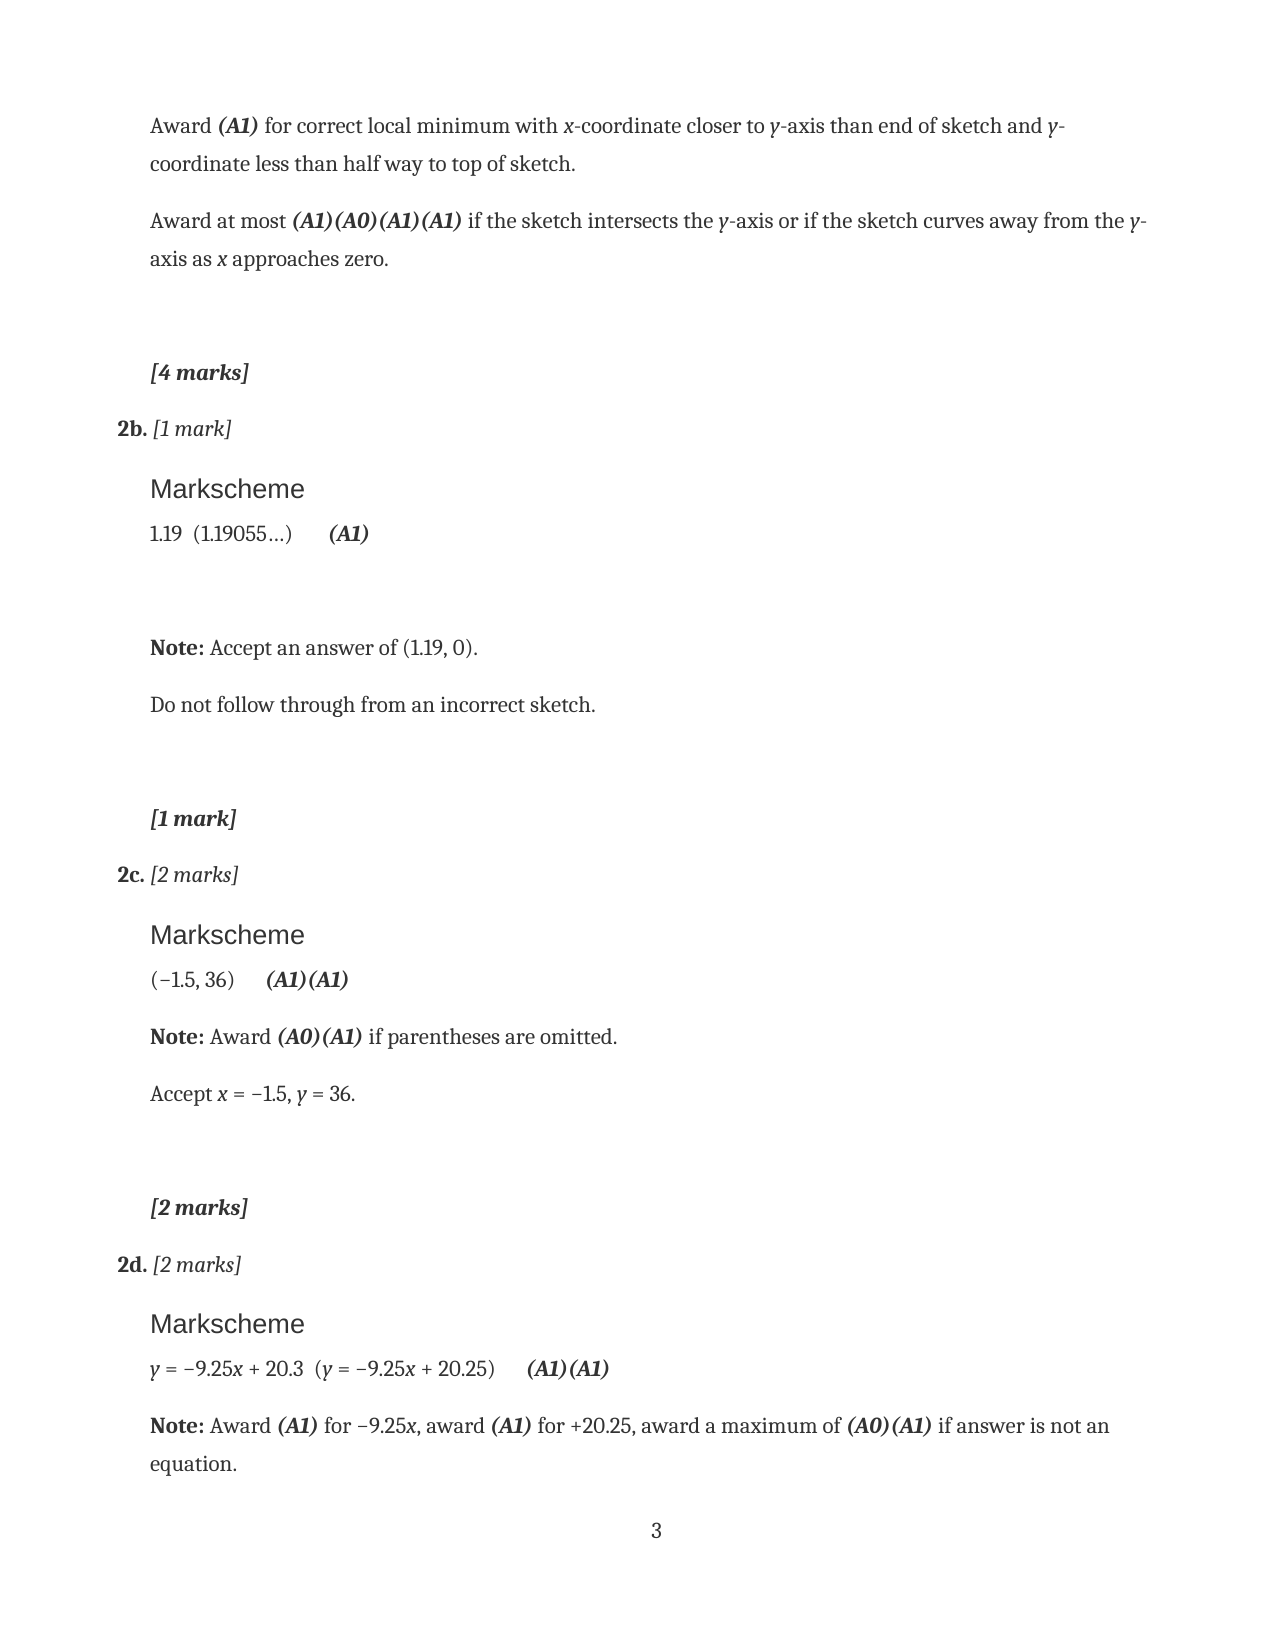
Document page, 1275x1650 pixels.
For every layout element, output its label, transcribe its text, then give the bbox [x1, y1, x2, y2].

text 2d. [2 marks] [112, 1251, 1162, 1278]
text Note: Award (A0)(A1) if parentheses are omitted. [150, 1024, 1162, 1050]
text Accept x = −1.5, y = 36. [150, 1081, 1162, 1107]
text Note: Accept an answer of (1.19, 0). [150, 635, 1162, 661]
subtitle Markscheme [150, 1308, 1162, 1339]
text 2b. [1 mark] [112, 416, 1162, 443]
text [2 marks] [150, 1194, 1162, 1221]
text [4 marks] [150, 359, 1162, 386]
text y = −9.25x + 20.3 (y = −9.25x + 20.25) (A1)(A1) [150, 1356, 1162, 1383]
text [1 mark] [150, 805, 1162, 832]
subtitle Markscheme [150, 919, 1162, 950]
text 2c. [2 marks] [112, 862, 1162, 889]
text 1.19 (1.19055…) (A1) [150, 521, 1162, 547]
text Note: Award (A1) for −9.25x, award (A1) for +20.25, award a maximum of (A0)(A1) if answer is not an equation. [150, 1413, 1162, 1478]
subtitle Markscheme [150, 473, 1162, 504]
text Do not follow through from an incorrect sketch. [150, 692, 1162, 718]
text Award at most (A1)(A0)(A1)(A1) if the sketch intersects the y-axis or if the sketch curves away from the y-axis as x approaches zero. [150, 207, 1162, 272]
text (−1.5, 36) (A1)(A1) [150, 967, 1162, 993]
text Award (A1) for correct local minimum with x-coordinate closer to y-axis than end of sketch and y-coordinate less than half way to top of sketch. [150, 112, 1162, 177]
